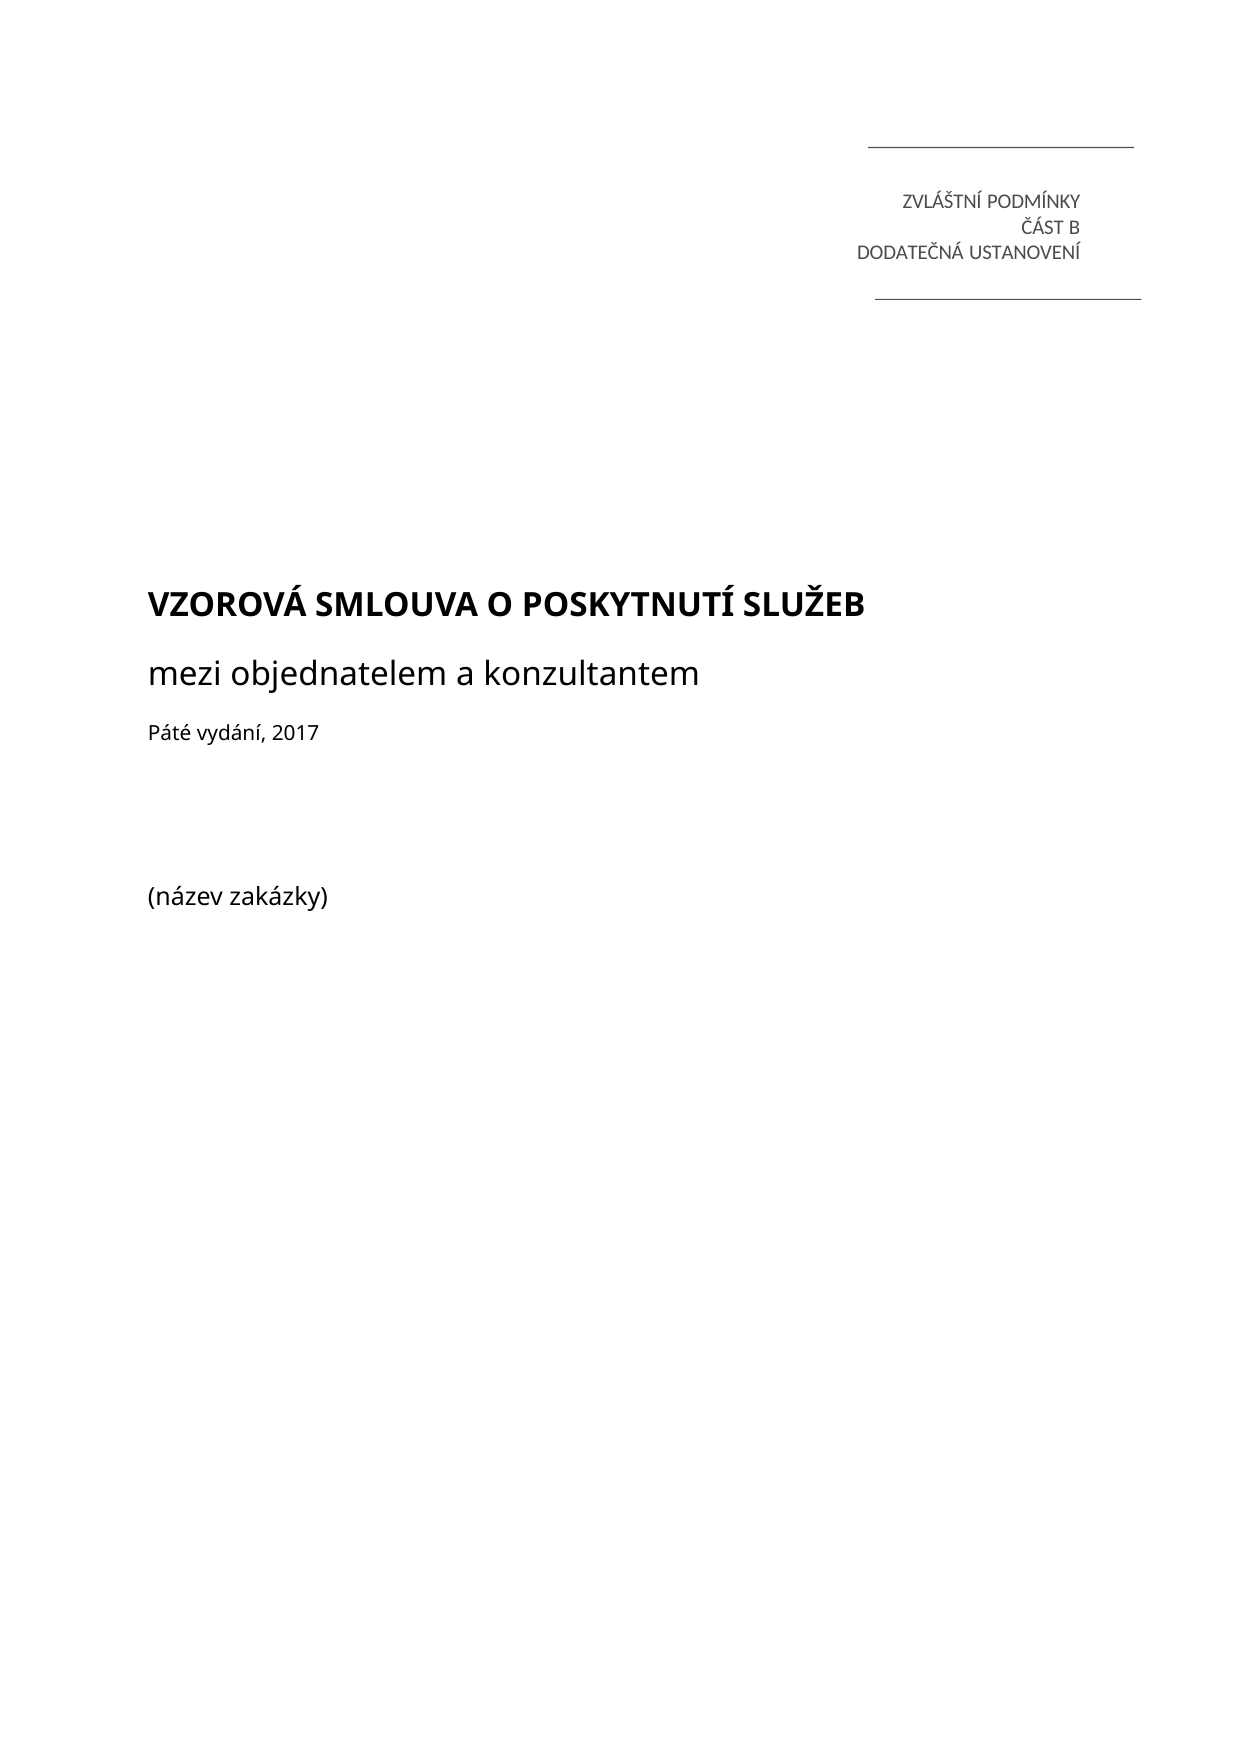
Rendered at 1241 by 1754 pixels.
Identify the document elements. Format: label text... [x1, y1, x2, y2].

text (název zakázky) [148, 879, 1093, 913]
text Páté vydání, 2017 [148, 718, 1093, 747]
text VZOROVÁ SMLOUVA O POSKYTNUTÍ SLUŽEB [148, 580, 1093, 626]
text DODATEČNÁ USTANOVENÍ [148, 239, 1080, 265]
text mezi objednatelem a konzultantem [148, 649, 1093, 695]
text ZVLÁŠTNÍ PODMÍNKY [148, 188, 1080, 214]
text ČÁST B [148, 214, 1080, 239]
